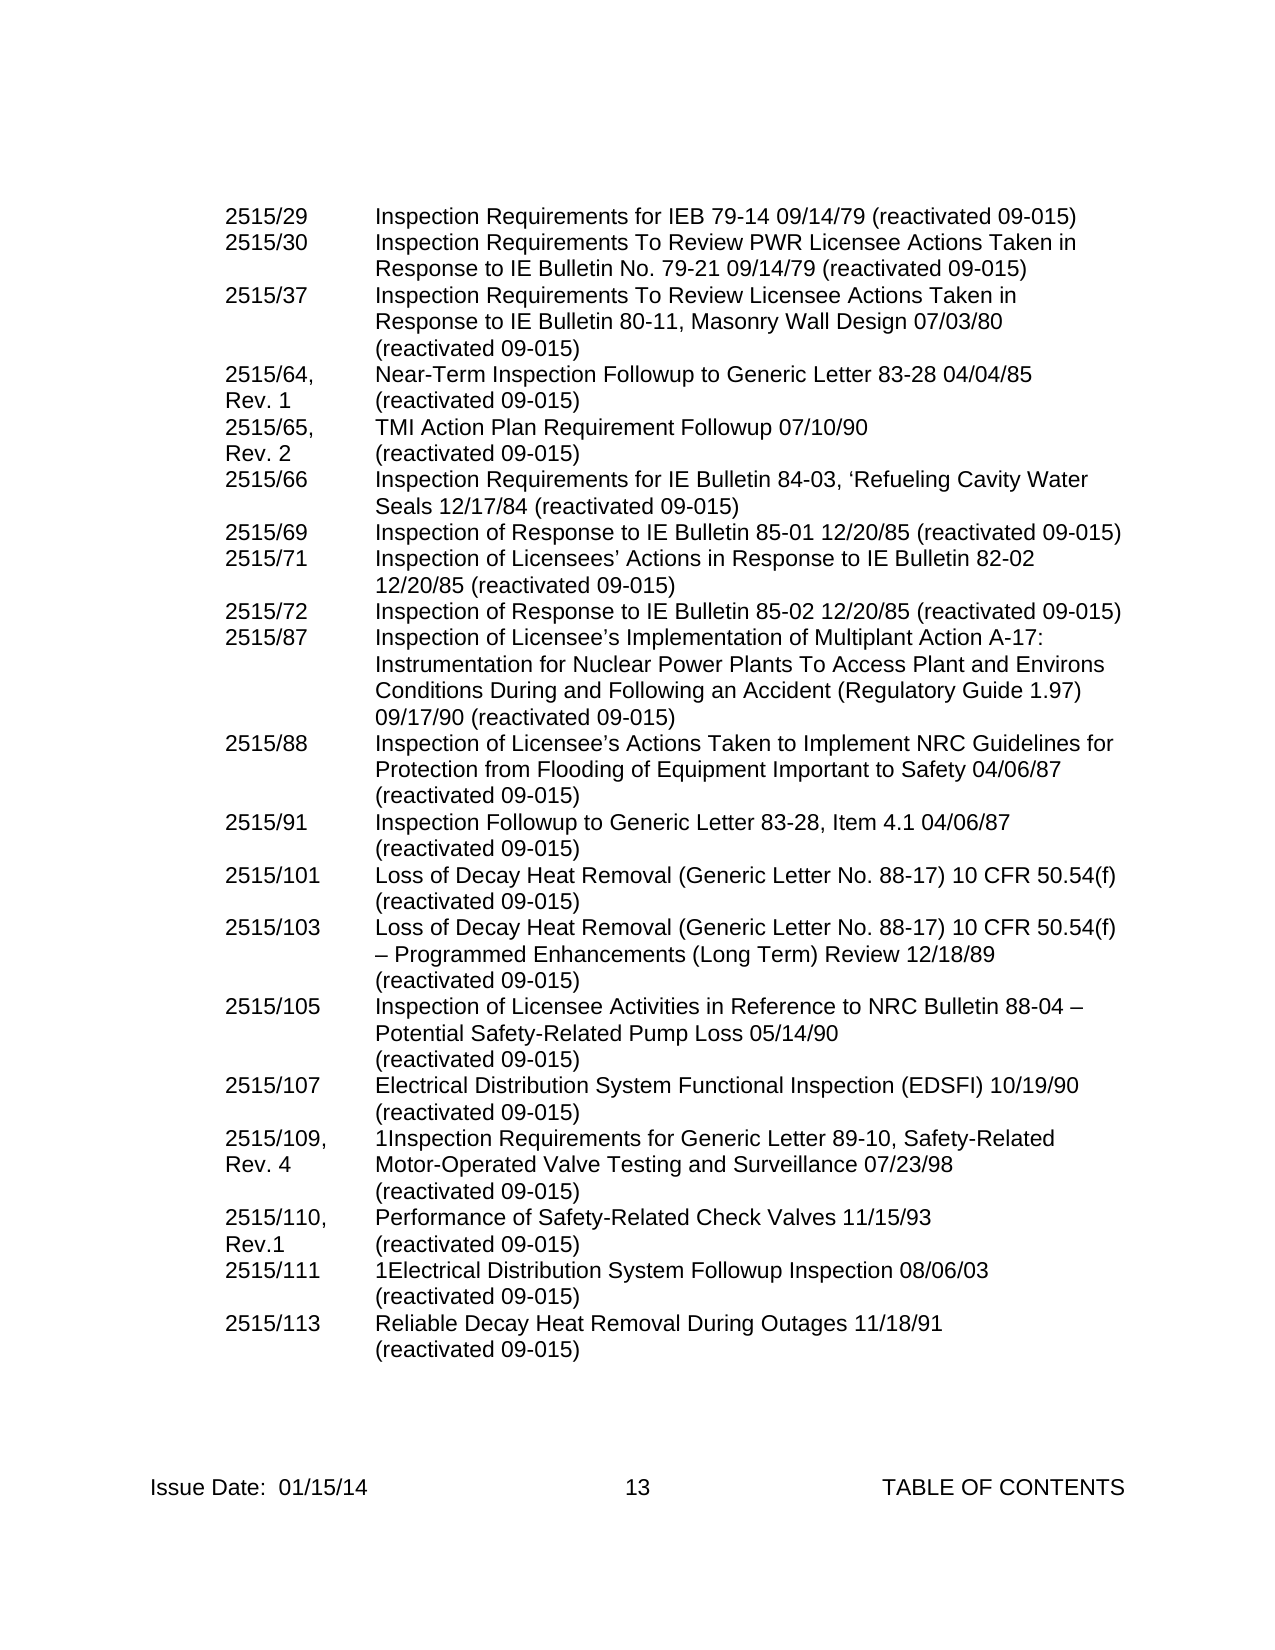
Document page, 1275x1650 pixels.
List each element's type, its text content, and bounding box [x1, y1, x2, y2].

text Rev. 2 (reactivated 09-015) [150, 440, 1125, 466]
text (reactivated 09-015) [150, 1046, 1125, 1072]
text Rev. 1 (reactivated 09-015) [150, 387, 1125, 413]
text 2515/88 Inspection of Licensee’s Actions Taken to Implement NRC Guidelines for Protection from Flooding of Equipment Important to Safety 04/06/87 (reactivated 09-015) [150, 730, 1125, 809]
text 2515/37 Inspection Requirements To Review Licensee Actions Taken in Response to IE Bulletin 80-11, Masonry Wall Design 07/03/80 (reactivated 09-015) [150, 282, 1125, 361]
text 2515/87 Inspection of Licensee’s Implementation of Multiplant Action A-17: Instrumentation for Nuclear Power Plants To Access Plant and Environs Conditions During and Following an Accident (Regulatory Guide 1.97) 09/17/90 (reactivated 09-015) [150, 624, 1125, 730]
text (reactivated 09-015) [150, 967, 1125, 993]
text 2515/66 Inspection Requirements for IE Bulletin 84-03, ‘Refueling Cavity Water Seals 12/17/84 (reactivated 09-015) [150, 466, 1125, 519]
text 2515/107 Electrical Distribution System Functional Inspection (EDSFI) 10/19/90 (reactivated 09-015) [150, 1072, 1125, 1125]
text 2515/103 Loss of Decay Heat Removal (Generic Letter No. 88-17) 10 CFR 50.54(f) – Programmed Enhancements (Long Term) Review 12/18/89 [150, 914, 1125, 967]
text 2515/30 Inspection Requirements To Review PWR Licensee Actions Taken in Response to IE Bulletin No. 79-21 09/14/79 (reactivated 09-015) [150, 229, 1125, 282]
text 2515/113 Reliable Decay Heat Removal During Outages 11/18/91 [150, 1309, 1125, 1336]
text 2515/71 Inspection of Licensees’ Actions in Response to IE Bulletin 82-02 12/20/85 (reactivated 09-015) [150, 545, 1125, 598]
text (reactivated 09-015) [150, 1178, 1125, 1204]
text Rev.1 (reactivated 09-015) [150, 1231, 1125, 1257]
text 2515/69 Inspection of Response to IE Bulletin 85-01 12/20/85 (reactivated 09-015) [150, 519, 1125, 545]
text 2515/64, Near-Term Inspection Followup to Generic Letter 83-28 04/04/85 [150, 361, 1125, 387]
text 2515/29 Inspection Requirements for IEB 79-14 09/14/79 (reactivated 09-015) [150, 203, 1125, 229]
text 2515/110, Performance of Safety-Related Check Valves 11/15/93 [150, 1204, 1125, 1231]
text 2515/65, TMI Action Plan Requirement Followup 07/10/90 [150, 413, 1125, 440]
text Rev. 4 Motor-Operated Valve Testing and Surveillance 07/23/98 [150, 1151, 1125, 1178]
text 2515/72 Inspection of Response to IE Bulletin 85-02 12/20/85 (reactivated 09-015) [150, 598, 1125, 624]
text 2515/109, Inspection Requirements for Generic Letter 89-10, Safety-Related [150, 1125, 1125, 1151]
text (reactivated 09-015) [150, 1336, 1125, 1362]
text 2515/111 Electrical Distribution System Followup Inspection 08/06/03 [150, 1257, 1125, 1283]
text (reactivated 09-015) [150, 1283, 1125, 1309]
text 2515/91 Inspection Followup to Generic Letter 83-28, Item 4.1 04/06/87 (reactivated 09-015) [150, 809, 1125, 862]
text 2515/101 Loss of Decay Heat Removal (Generic Letter No. 88-17) 10 CFR 50.54(f) (reactivated 09-015) [150, 862, 1125, 914]
text 2515/105 Inspection of Licensee Activities in Reference to NRC Bulletin 88-04 – Potential Safety-Related Pump Loss 05/14/90 [150, 993, 1125, 1046]
